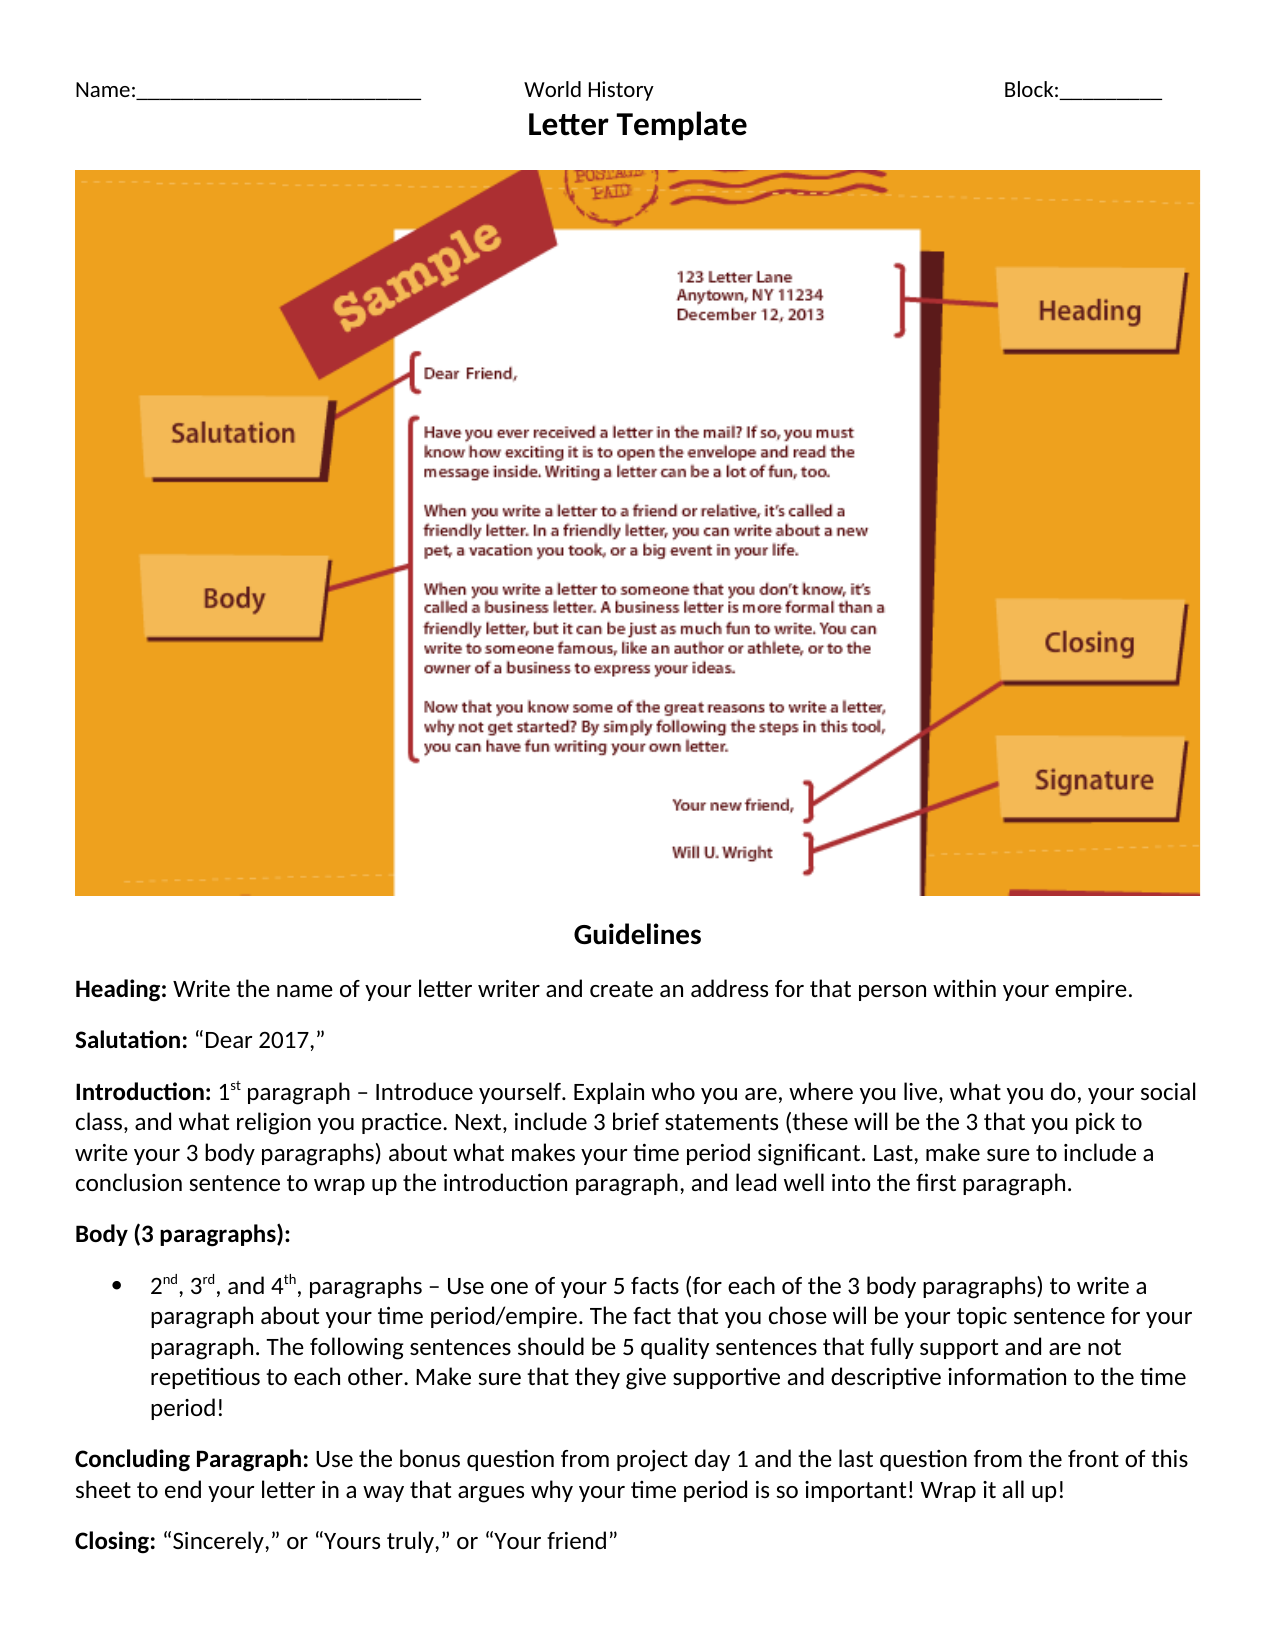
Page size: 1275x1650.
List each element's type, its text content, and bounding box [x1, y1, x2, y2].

text Letter Template [75, 103, 1200, 144]
list 2nd, 3rd, and 4th, paragraphs – Use one of your 5 facts (for each of the 3 body paragraphs) to write a paragraph about your time period/empire. The fact that you chose will be your topic sentence for your paragraph. The following sentences should be 5 quality sentences that fully support and are not repetitious to each other. Make sure that they give supportive and descriptive information to the time period! [112, 1270, 1200, 1422]
text Closing: “Sincerely,” or “Yours truly,” or “Your friend” [75, 1525, 1200, 1556]
text Guidelines [75, 916, 1200, 952]
picture [75, 170, 1200, 896]
text Introduction: 1st paragraph – Introduce yourself. Explain who you are, where you live, what you do, your social class, and what religion you practice. Next, include 3 brief statements (these will be the 3 that you pick to write your 3 body paragraphs) about what makes your time period significant. Last, make sure to include a conclusion sentence to wrap up the introduction paragraph, and lead well into the first paragraph. [75, 1076, 1200, 1198]
text Heading: Write the name of your letter writer and create an address for that person within your empire. [75, 973, 1200, 1003]
text Salutation: “Dear 2017,” [75, 1024, 1200, 1055]
text Concluding Paragraph: Use the bonus question from project day 1 and the last question from the front of this sheet to end your letter in a way that argues why your time period is so important! Wrap it all up! [75, 1443, 1200, 1504]
text Body (3 paragraphs): [75, 1218, 1200, 1249]
text Name:_________________________ World History Block:_________ [75, 75, 1200, 103]
